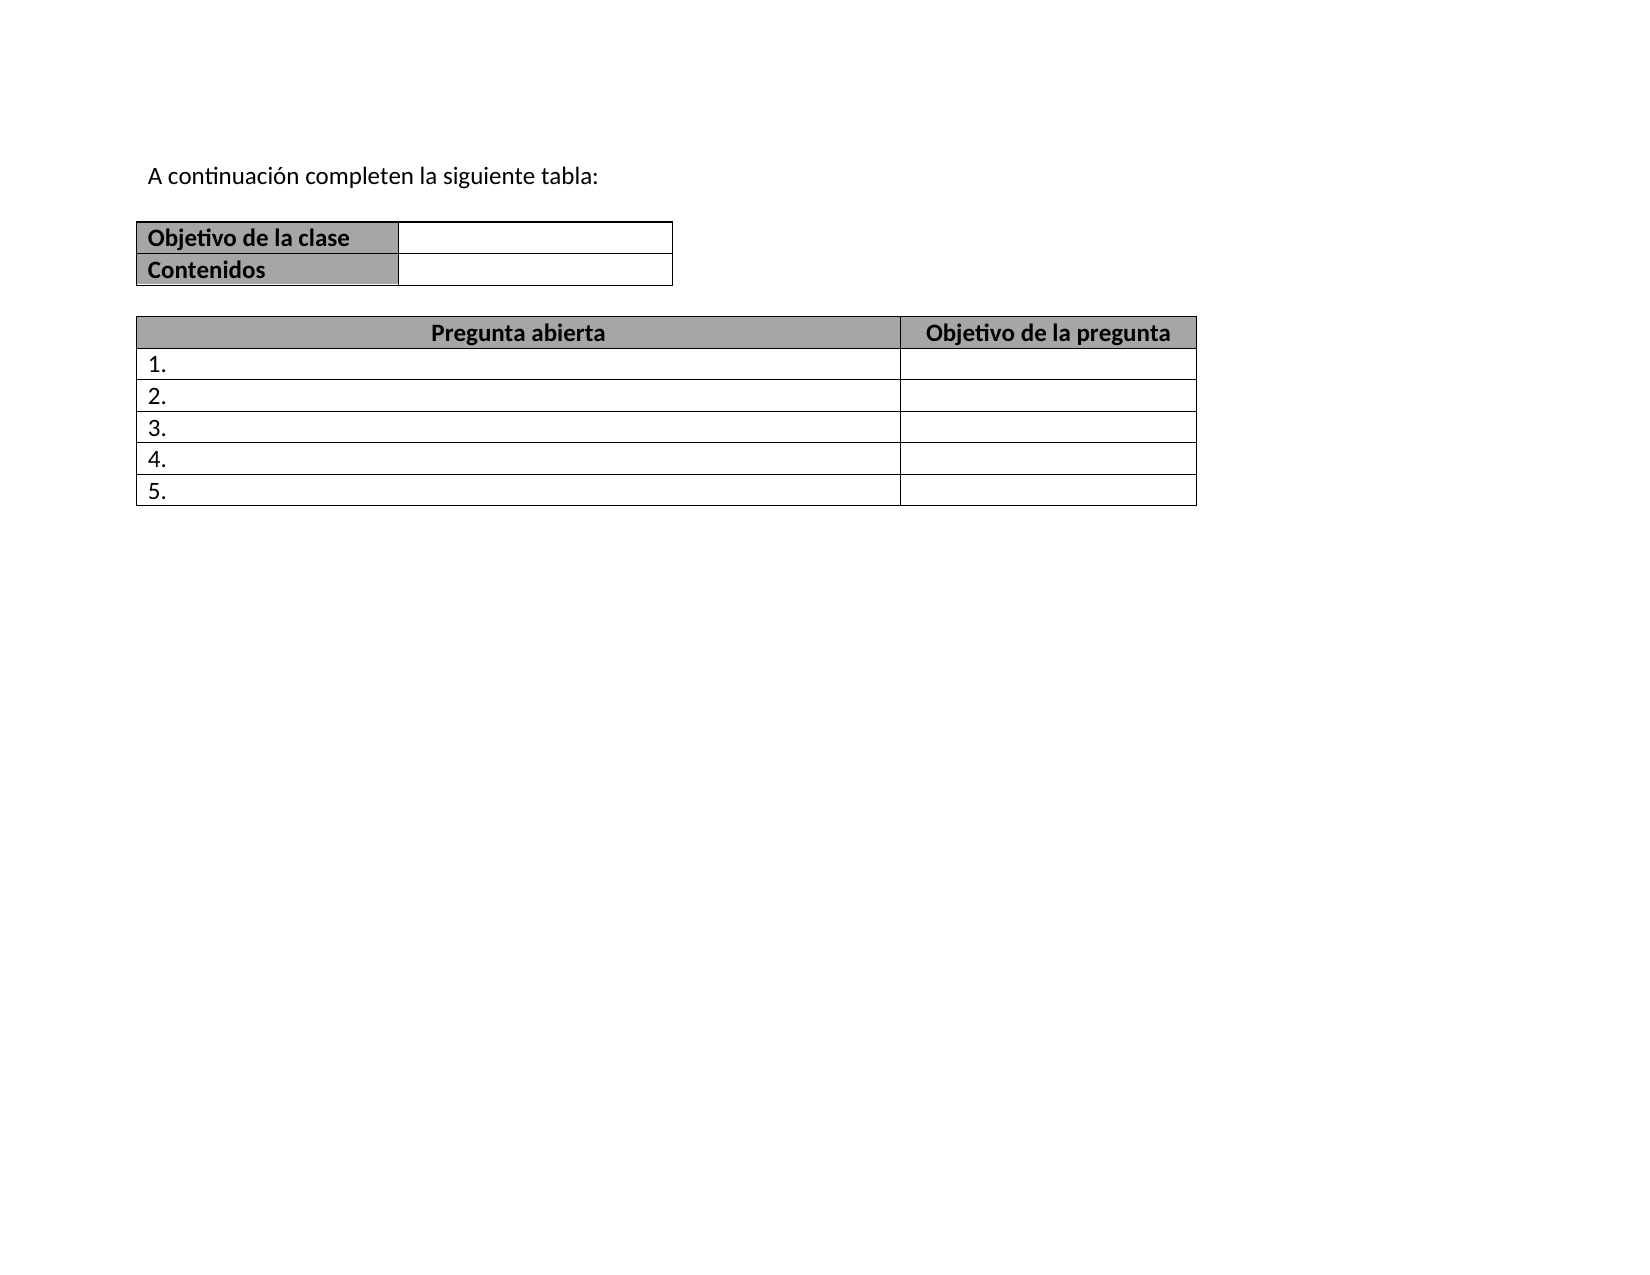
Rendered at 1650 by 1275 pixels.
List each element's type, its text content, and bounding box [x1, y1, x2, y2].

table_cell 3. [137, 412, 900, 442]
table_cell Contenidos [137, 254, 398, 284]
table_header Objetivo de la pregunta [901, 317, 1196, 348]
table_cell [901, 412, 1196, 442]
table_header [399, 223, 672, 253]
table_cell [901, 443, 1196, 474]
text A continuación completen la siguiente tabla: [148, 160, 1502, 191]
table_cell 4. [137, 443, 900, 474]
table_cell 5. [137, 475, 900, 505]
table_cell 2. [137, 380, 900, 411]
table_header Pregunta abierta [137, 317, 900, 348]
table_header Objetivo de la clase [137, 223, 398, 253]
table_cell [399, 254, 672, 284]
table_cell 1. [137, 349, 900, 379]
table_cell [901, 475, 1196, 505]
table_cell [901, 380, 1196, 411]
table_cell [901, 349, 1196, 379]
